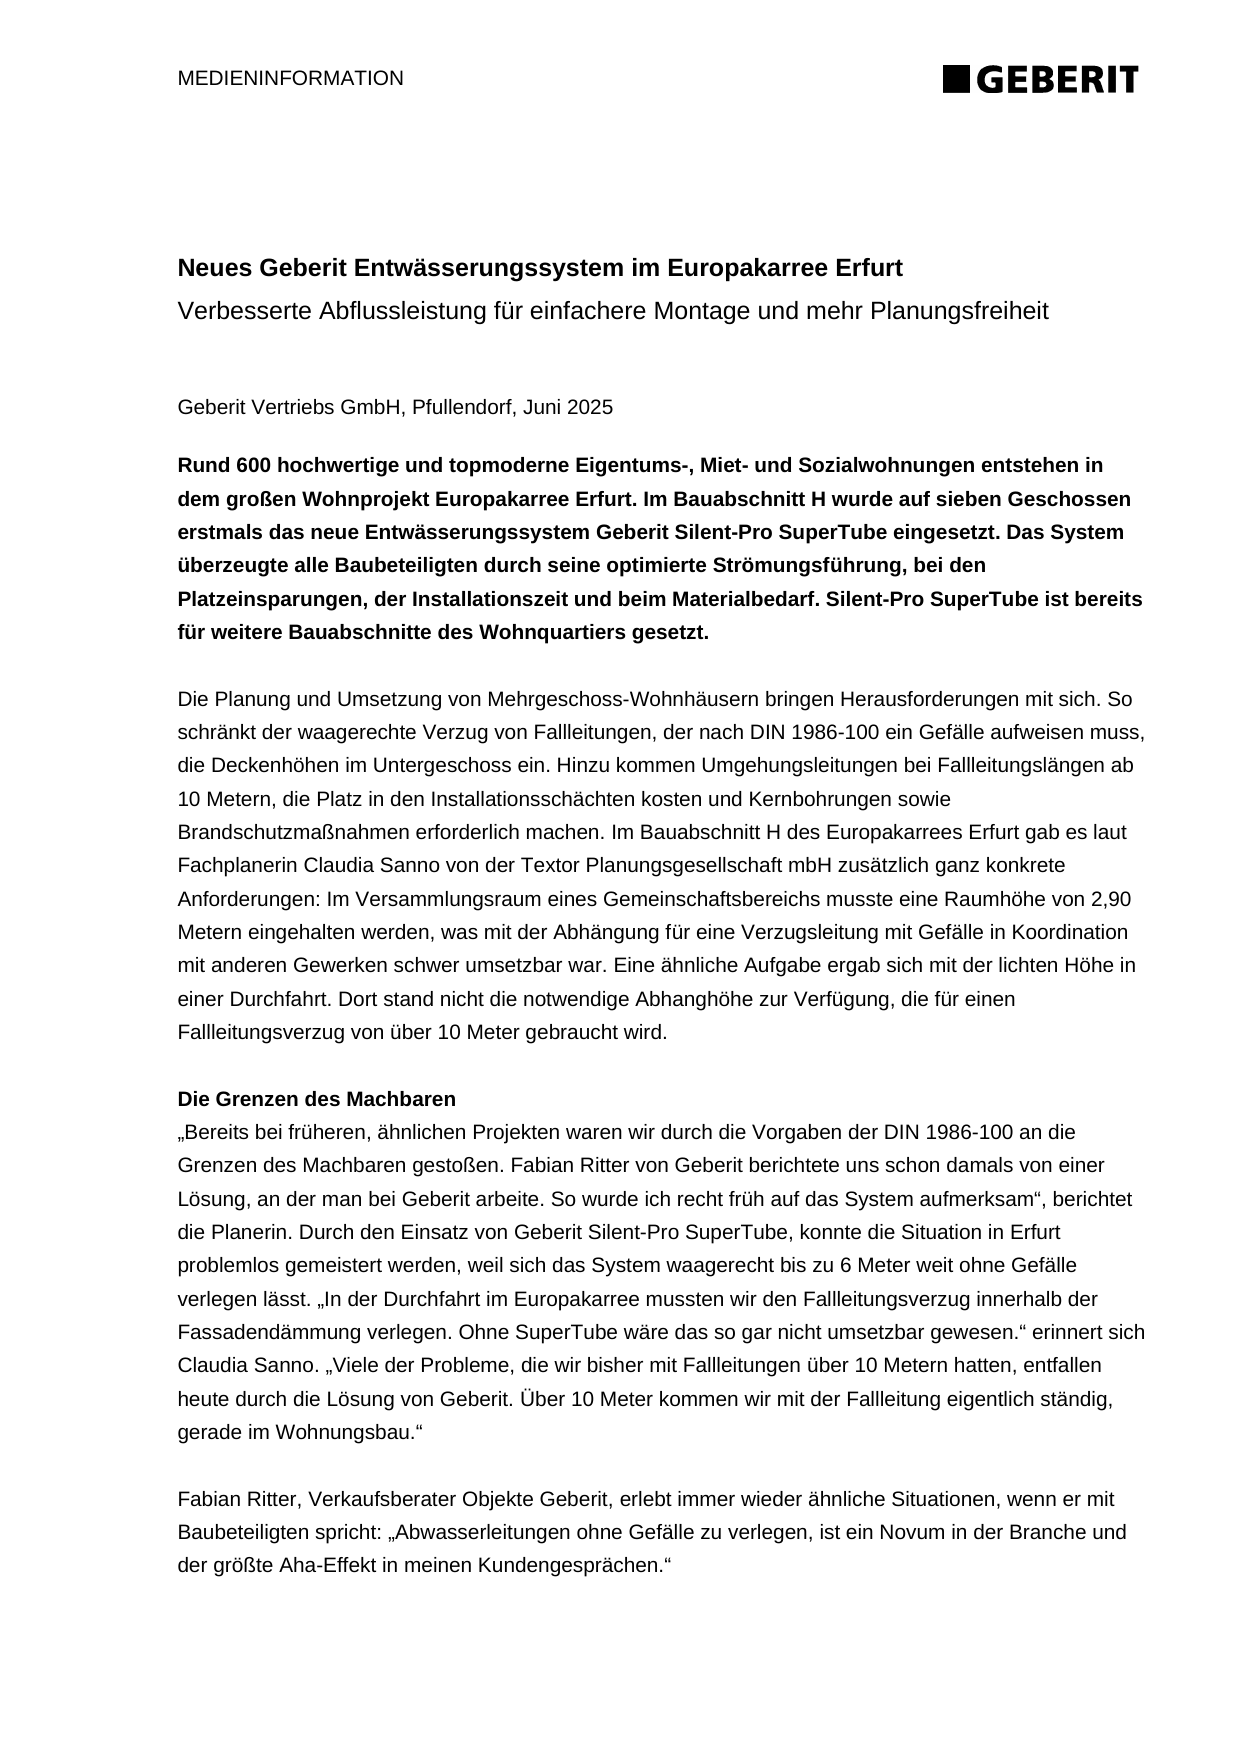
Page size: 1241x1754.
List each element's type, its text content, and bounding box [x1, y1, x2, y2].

text Die Grenzen des Machbaren [177, 1079, 1152, 1113]
text Die Planung und Umsetzung von Mehrgeschoss-Wohnhäusern bringen Herausforderungen mit sich. So schränkt der waagerechte Verzug von Fallleitungen, der nach DIN 1986-100 ein Gefälle aufweisen muss, die Deckenhöhen im Untergeschoss ein. Hinzu kommen Umgehungsleitungen bei Fallleitungslängen ab 10 Metern, die Platz in den Installationsschächten kosten und Kernbohrungen sowie Brandschutzmaßnahmen erforderlich machen. Im Bauabschnitt H des Europakarrees Erfurt gab es laut Fachplanerin Claudia Sanno von der Textor Planungsgesellschaft mbH zusätzlich ganz konkrete Anforderungen: Im Versammlungsraum eines Gemeinschaftsbereichs musste eine Raumhöhe von 2,90 Metern eingehalten werden, was mit der Abhängung für eine Verzugsleitung mit Gefälle in Koordination mit anderen Gewerken schwer umsetzbar war. Eine ähnliche Aufgabe ergab sich mit der lichten Höhe in einer Durchfahrt. Dort stand nicht die notwendige Abhanghöhe zur Verfügung, die für einen Fallleitungsverzug von über 10 Meter gebraucht wird. [177, 679, 1152, 1046]
text „Bereits bei früheren, ähnlichen Projekten waren wir durch die Vorgaben der DIN 1986-100 an die Grenzen des Machbaren gestoßen. Fabian Ritter von Geberit berichtete uns schon damals von einer Lösung, an der man bei Geberit arbeite. So wurde ich recht früh auf das System aufmerksam“, berichtet die Planerin. Durch den Einsatz von Geberit Silent-Pro SuperTube, konnte die Situation in Erfurt problemlos gemeistert werden, weil sich das System waagerecht bis zu 6 Meter weit ohne Gefälle verlegen lässt. „In der Durchfahrt im Europakarree mussten wir den Fallleitungsverzug innerhalb der Fassadendämmung verlegen. Ohne SuperTube wäre das so gar nicht umsetzbar gewesen.“ erinnert sich Claudia Sanno. „Viele der Probleme, die wir bisher mit Fallleitungen über 10 Metern hatten, entfallen heute durch die Lösung von Geberit. Über 10 Meter kommen wir mit der Fallleitung eigentlich ständig, gerade im Wohnungsbau.“ [177, 1113, 1152, 1446]
text Neues Geberit Entwässerungssystem im Europakarree Erfurt [177, 253, 1152, 282]
subtitle Verbesserte Abflussleistung für einfachere Montage und mehr Planungsfreiheit [177, 296, 1152, 325]
text Fabian Ritter, Verkaufsberater Objekte Geberit, erlebt immer wieder ähnliche Situationen, wenn er mit Baubeteiligten spricht: „Abwasserleitungen ohne Gefälle zu verlegen, ist ein Novum in der Branche und der größte Aha-Effekt in meinen Kundengesprächen.“ [177, 1479, 1152, 1579]
picture [942, 65, 1139, 92]
text Rund 600 hochwertige und topmoderne Eigentums-, Miet- und Sozialwohnungen entstehen in dem großen Wohnprojekt Europakarree Erfurt. Im Bauabschnitt H wurde auf sieben Geschossen erstmals das neue Entwässerungssystem Geberit Silent-Pro SuperTube eingesetzt. Das System überzeugte alle Baubeteiligten durch seine optimierte Strömungsführung, bei den Platzeinsparungen, der Installationszeit und beim Materialbedarf. Silent-Pro SuperTube ist bereits für weitere Bauabschnitte des Wohnquartiers gesetzt. [177, 446, 1152, 646]
text Geberit Vertriebs GmbH, Pfullendorf, Juni 2025 [177, 388, 1152, 421]
